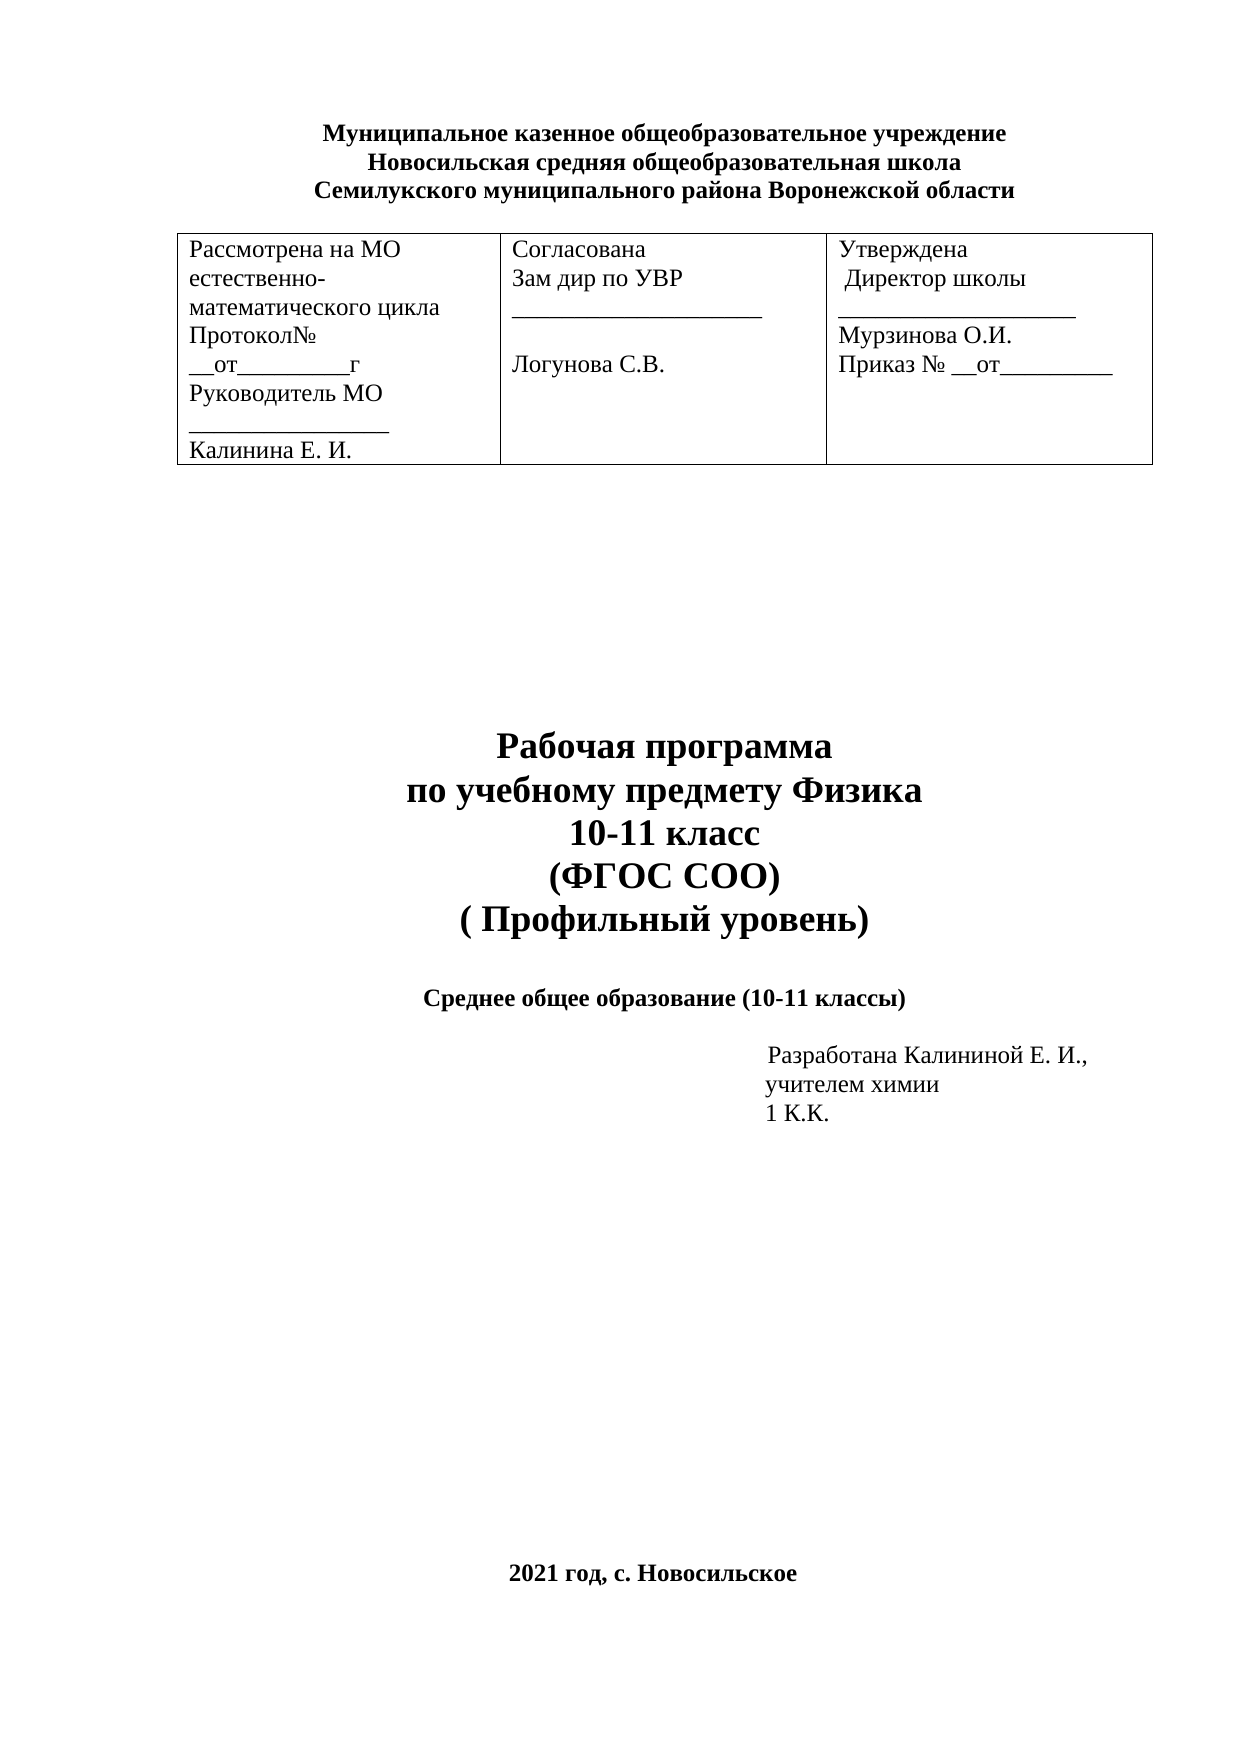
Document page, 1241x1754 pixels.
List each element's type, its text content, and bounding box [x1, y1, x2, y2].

text Разработана Калининой Е. И., [177, 1040, 1152, 1069]
text ( Профильный уровень) [177, 896, 1152, 939]
text Рабочая программа [177, 724, 1152, 767]
text Новосильская средняя общеобразовательная школа [177, 147, 1152, 176]
text 10-11 класс [177, 810, 1152, 853]
table_header Согласована Зам дир по УВР ____________________ Логунова С.В. [501, 234, 826, 464]
text Семилукского муниципального района Воронежской области [177, 176, 1152, 204]
text Среднее общее образование (10-11 классы) [177, 983, 1152, 1011]
text 1 К.К. [177, 1098, 1152, 1126]
table_header Рассмотрена на МО естественно-математического цикла Протокол№ __от_________г Руководитель МО ________________ Калинина Е. И. [178, 234, 500, 464]
text (ФГОС СОО) [177, 853, 1152, 896]
text учителем химии [177, 1069, 1152, 1098]
table_header Утверждена Директор школы ___________________ Мурзинова О.И. Приказ № __от_________ [827, 234, 1152, 464]
text по учебному предмету Физика [177, 767, 1152, 810]
text Муниципальное казенное общеобразовательное учреждение [177, 118, 1152, 147]
text 2021 год, с. Новосильское [177, 1558, 1152, 1586]
